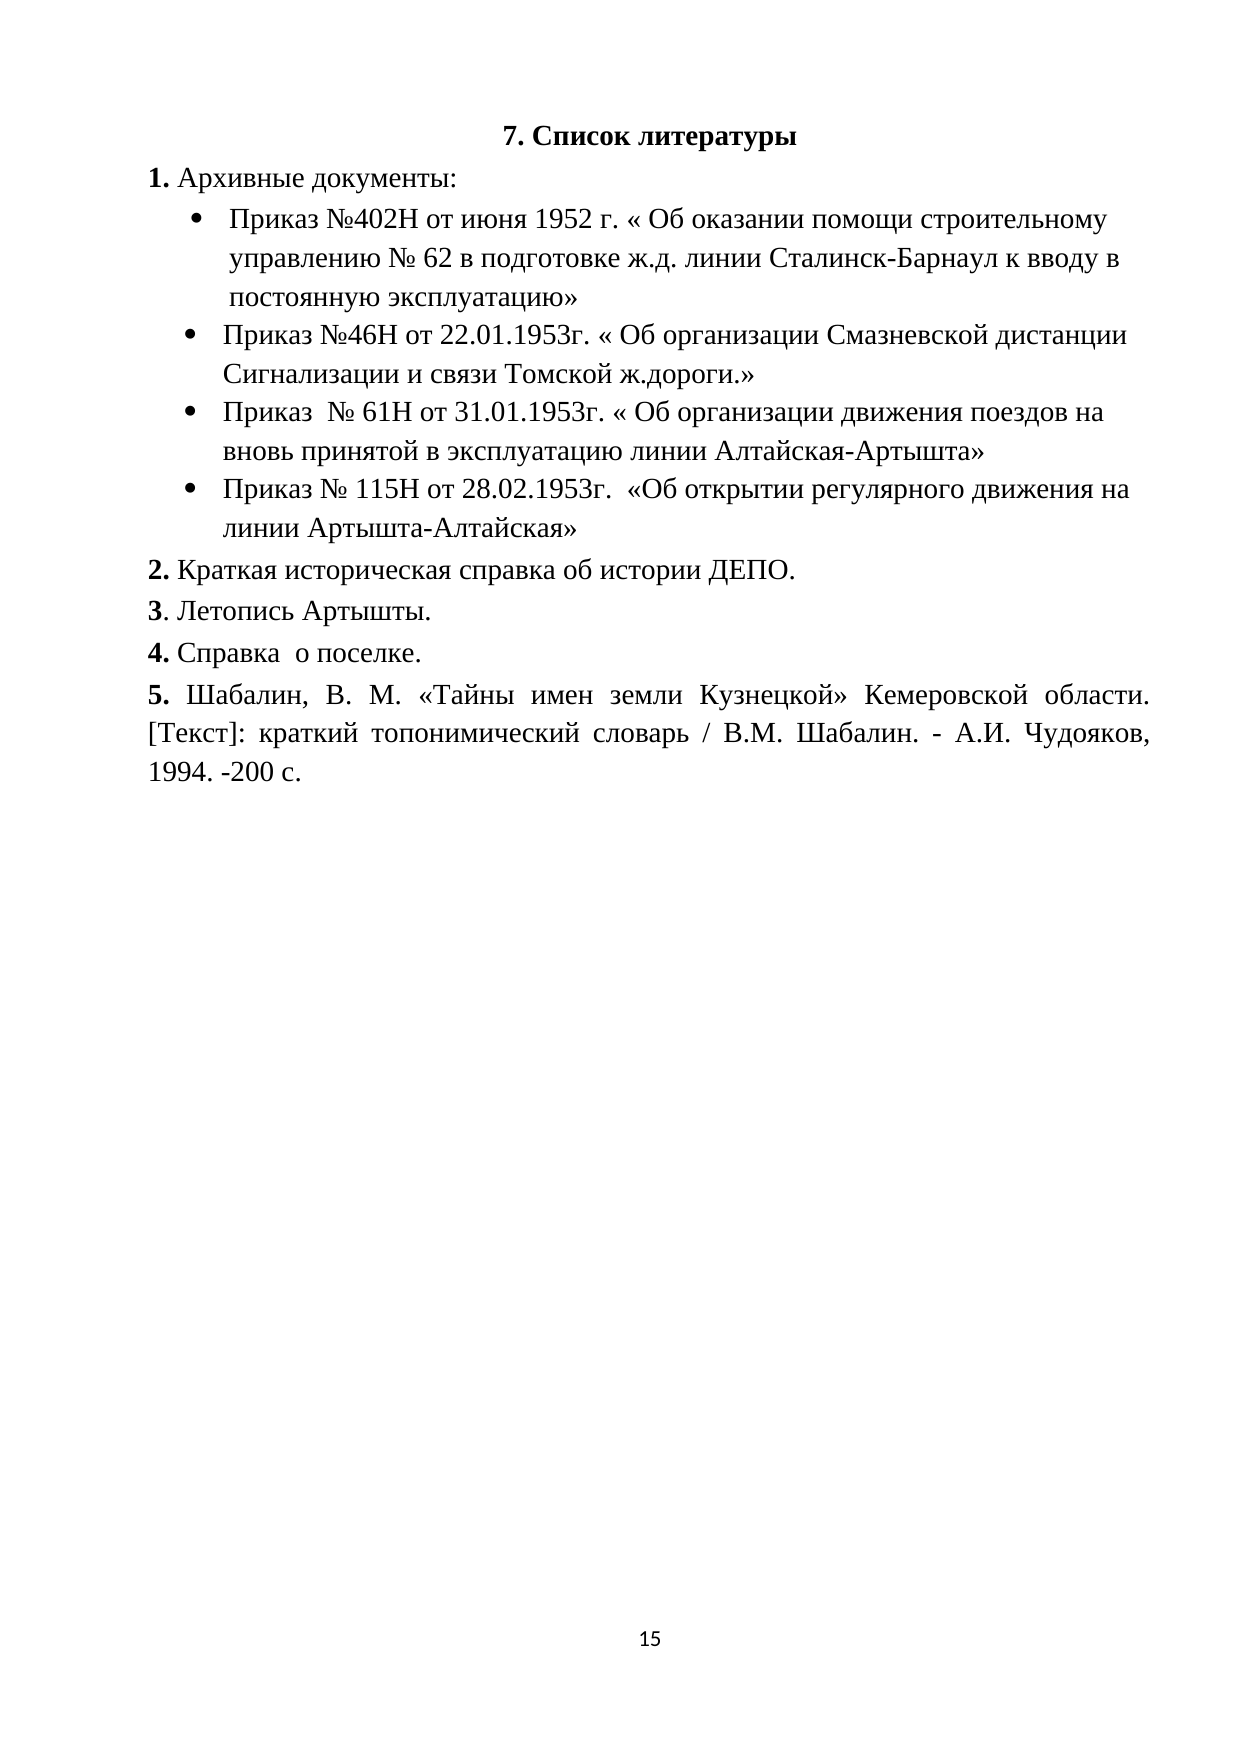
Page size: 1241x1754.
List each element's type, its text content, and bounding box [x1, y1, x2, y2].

text 3. Летопись Артышты. [148, 593, 1152, 627]
text 5. Шабалин, В. М. «Тайны имен земли Кузнецкой» Кемеровской области. [Текст]: краткий топонимический словарь / В.М. Шабалин. - А.И. Чудояков, 1994. -200 с. [148, 677, 1152, 787]
text 2. Краткая историческая справка об истории ДЕПО. [148, 552, 1152, 585]
list Приказ № 61Н от 31.01.1953г. « Об организации движения поездов на вновь принятой в эксплуатацию линии Алтайская-Артышта» [185, 394, 1152, 467]
text 7. Список литературы [148, 118, 1152, 152]
list Приказ № 115Н от 28.02.1953г. «Об открытии регулярного движения на линии Артышта-Алтайская» [185, 472, 1152, 544]
list Приказ №402Н от июня 1952 г. « Об оказании помощи строительному управлению № 62 в подготовке ж.д. линии Сталинск-Барнаул к вводу в постоянную эксплуатацию» [191, 201, 1152, 312]
list Приказ №46Н от 22.01.1953г. « Об организации Смазневской дистанции Сигнализации и связи Томской ж.дороги.» [185, 317, 1152, 389]
text 4. Справка о поселке. [148, 635, 1152, 669]
text 1. Архивные документы: [148, 160, 1152, 193]
